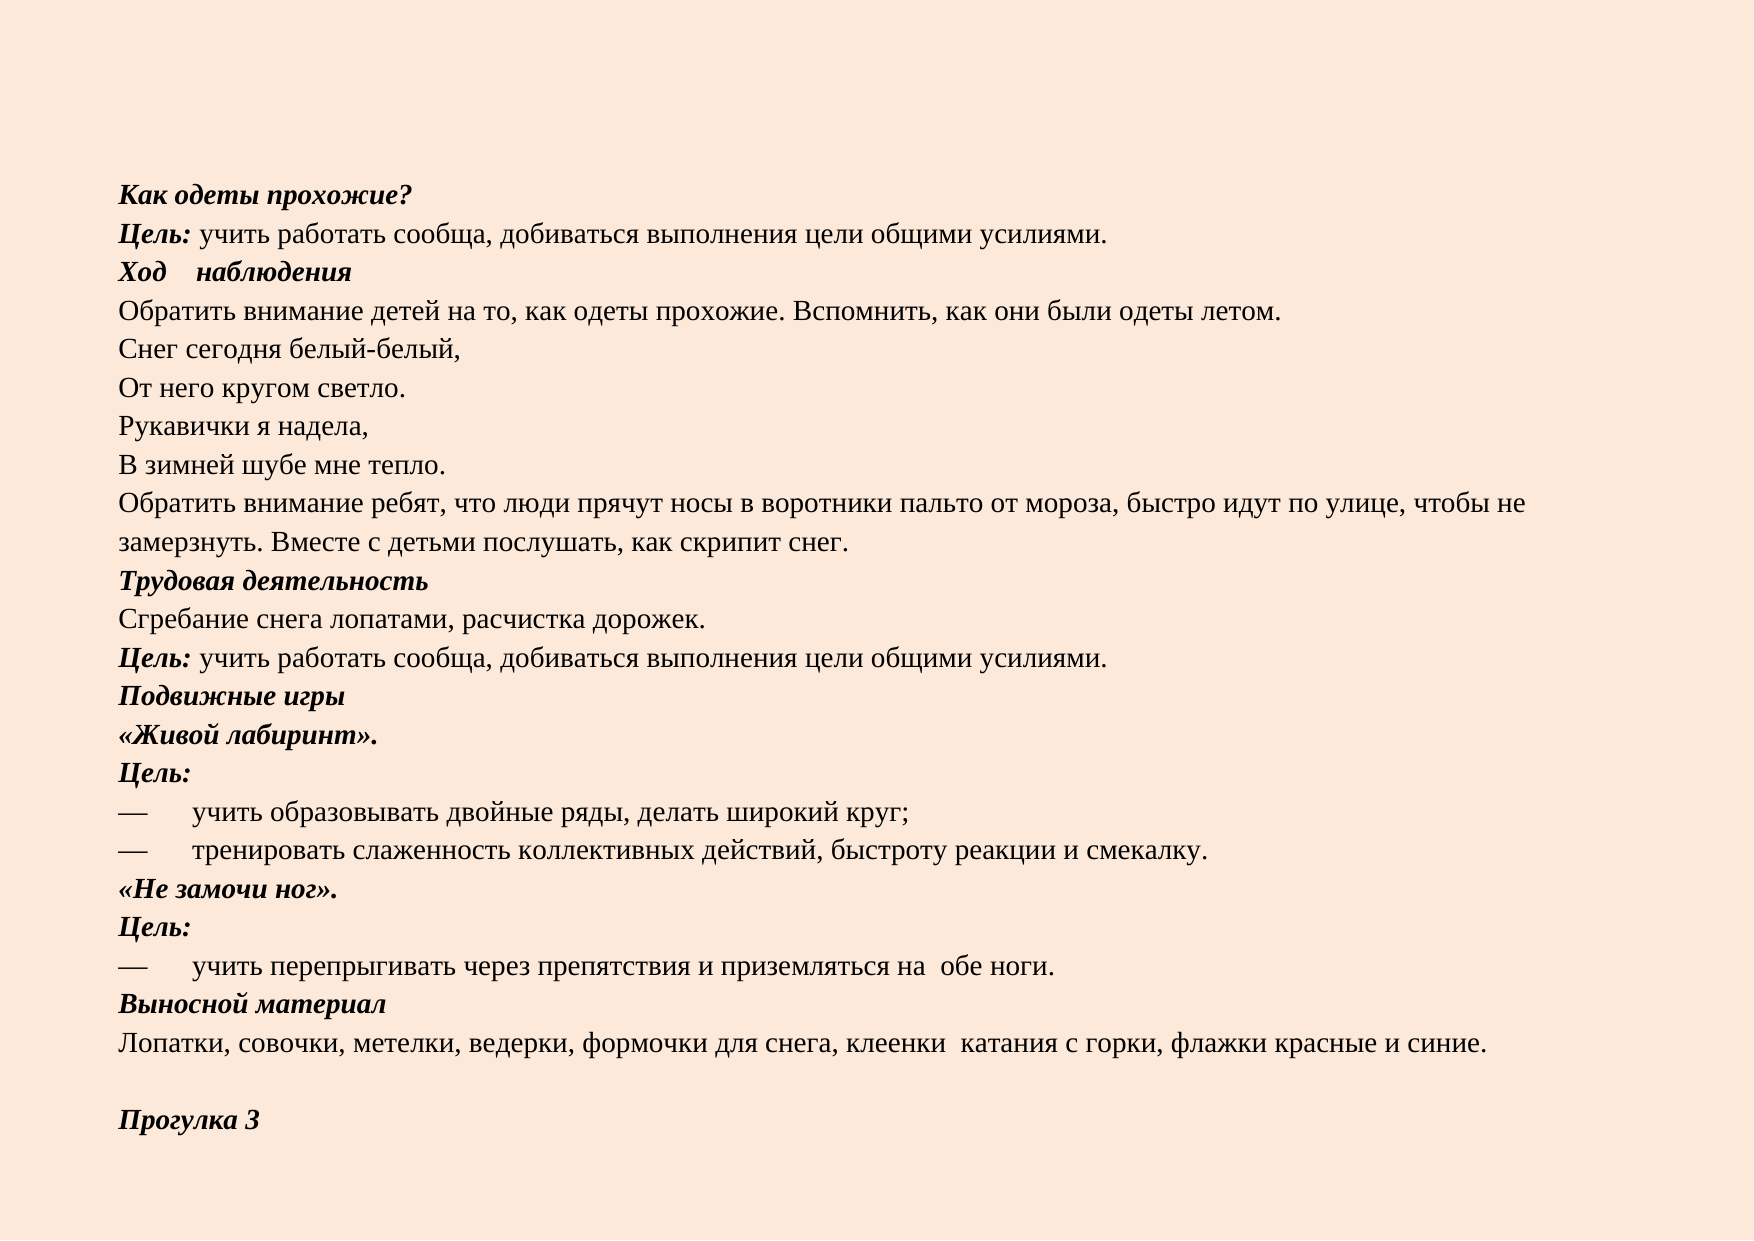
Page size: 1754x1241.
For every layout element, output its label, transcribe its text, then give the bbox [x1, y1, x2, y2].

text Трудовая деятельность [118, 563, 1636, 596]
text Цель: учить работать сообща, добиваться выполнения цели общими усилиями. [118, 640, 1636, 673]
text Как одеты прохожие? [118, 177, 1636, 211]
text Прогулка 3 [118, 1102, 1636, 1136]
text Цель: [118, 755, 1636, 789]
text Сгребание снега лопатами, расчистка дорожек. [118, 601, 1636, 635]
text Снег сегодня белый-белый, [118, 331, 1636, 365]
text Цель: [118, 909, 1636, 943]
text Рукавички я надела, [118, 408, 1636, 442]
text В зимней шубе мне тепло. [118, 447, 1636, 481]
text «Живой лабиринт». [118, 717, 1636, 750]
text Цель: учить работать сообща, добиваться выполнения цели общими усилиями. [118, 216, 1636, 249]
text — тренировать слаженность коллективных действий, быстроту реакции и смекалку. [118, 832, 1636, 866]
text От него кругом светло. [118, 370, 1636, 403]
text Выносной материал [118, 987, 1636, 1020]
text Подвижные игры [118, 678, 1636, 712]
text — учить образовывать двойные ряды, делать широкий круг; [118, 794, 1636, 827]
text Обратить внимание ребят, что люди прячут носы в воротники пальто от мороза, быстро идут по улице, чтобы не замерзнуть. Вместе с детьми послушать, как скрипит снег. [118, 486, 1636, 558]
text Лопатки, совочки, метелки, ведерки, формочки для снега, клеенки катания с горки, флажки красные и синие. [118, 1025, 1636, 1059]
text «Не замочи ног». [118, 871, 1636, 904]
text Обратить внимание детей на то, как одеты прохожие. Вспомнить, как они были одеты летом. [118, 293, 1636, 326]
text Ход наблюдения [118, 254, 1636, 288]
text — учить перепрыгивать через препятствия и приземляться на обе ноги. [118, 948, 1636, 982]
